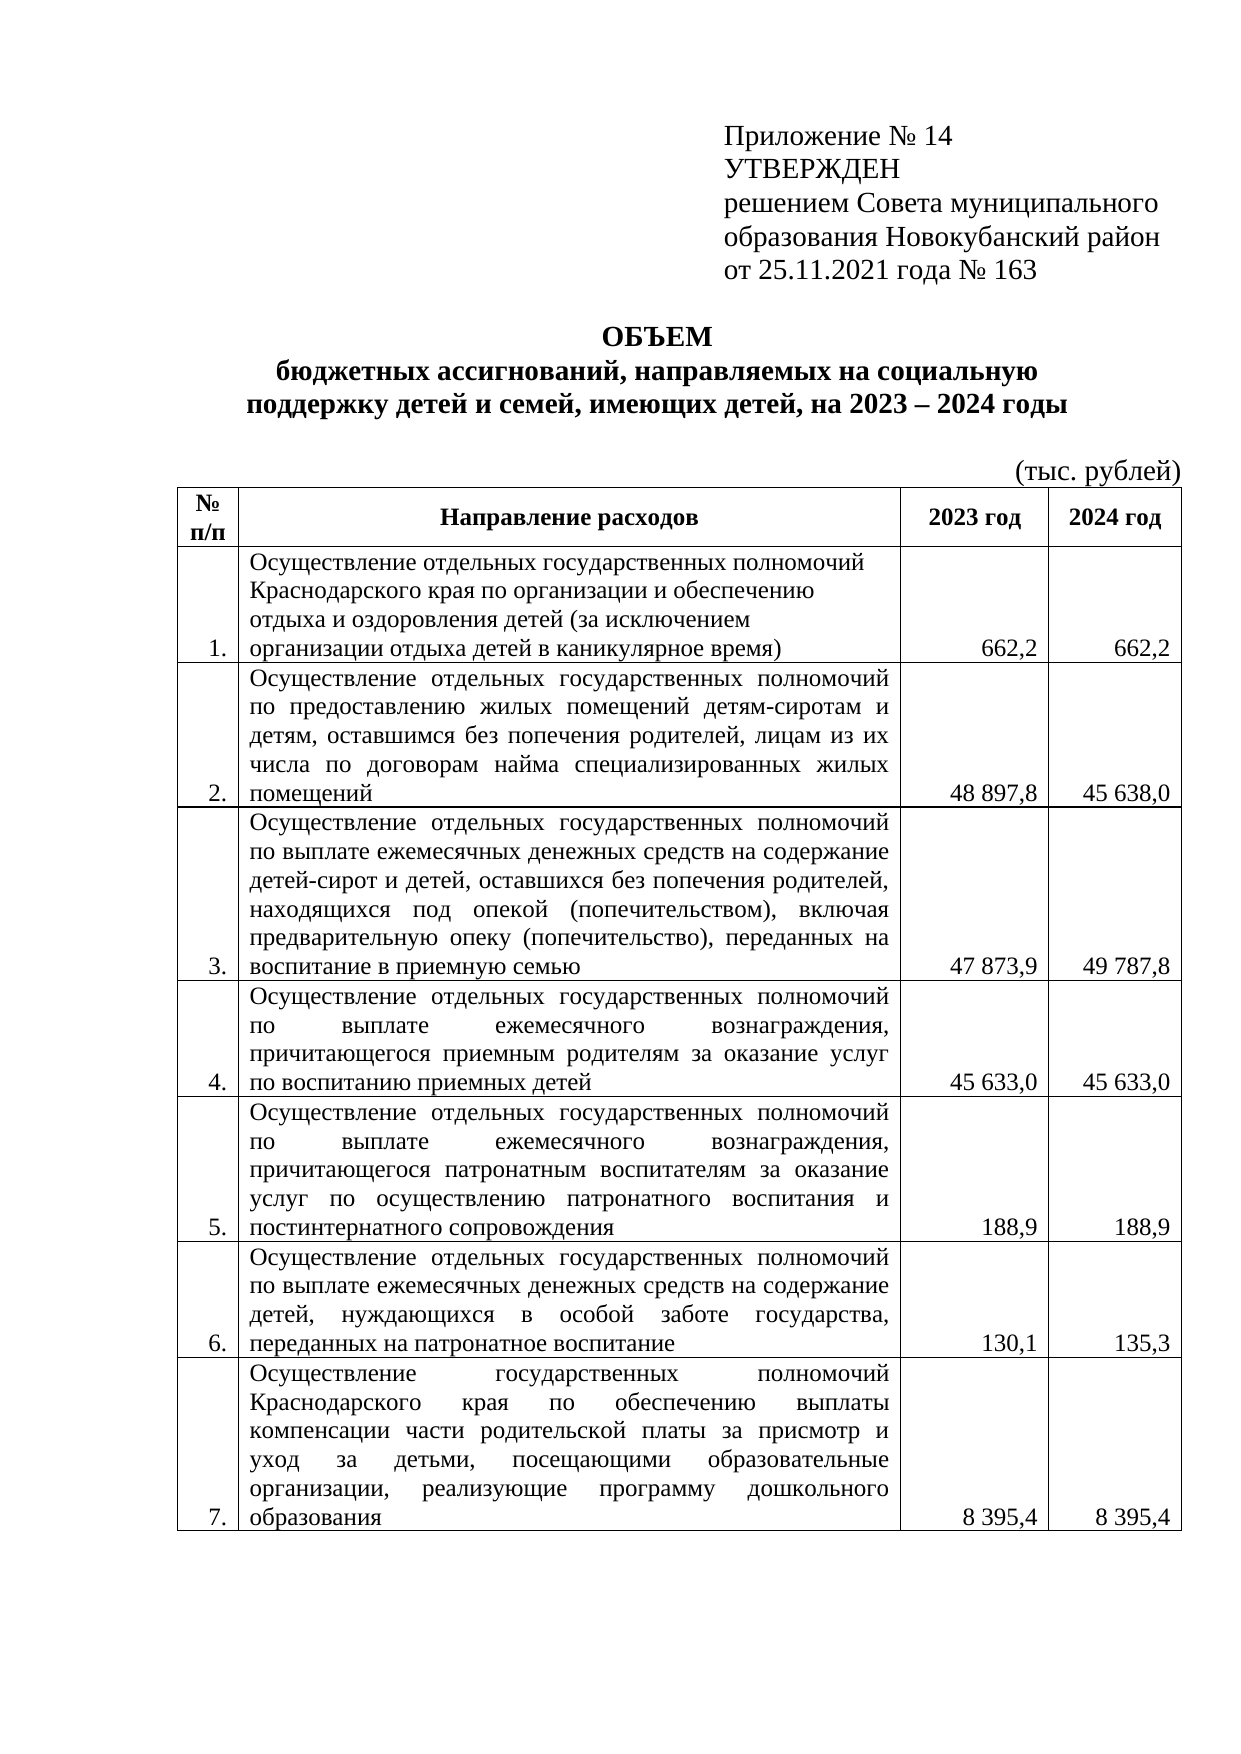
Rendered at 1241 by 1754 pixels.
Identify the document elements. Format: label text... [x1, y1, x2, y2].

table_cell Осуществление государственных полномочий Краснодарского края по обеспечению выплаты компенсации части родительской платы за присмотр и уход за детьми, посещающими образовательные организации, реализующие программу дошкольного образования [239, 1358, 900, 1530]
table_cell 130,1 [901, 1242, 1048, 1357]
text поддержку детей и семей, имеющих детей, на 2023 – 2024 годы [133, 386, 1181, 420]
table_header 2024 год [1049, 488, 1181, 546]
text (тыс. рублей) [133, 453, 1181, 487]
table_cell 45 633,0 [901, 981, 1048, 1096]
table_cell 47 873,9 [901, 808, 1048, 980]
table_cell 45 638,0 [1049, 663, 1181, 806]
table_cell 135,3 [1049, 1242, 1181, 1357]
table_cell 5. [178, 1097, 238, 1241]
table_cell 1. [178, 547, 238, 662]
table_cell 7. [178, 1358, 238, 1530]
table_cell Осуществление отдельных государственных полномочий по выплате ежемесячных денежных средств на содержание детей-сирот и детей, оставшихся без попечения родителей, находящихся под опекой (попечительством), включая предварительную опеку (попечительство), переданных на воспитание в приемную семью [239, 808, 900, 980]
text ОБЪЕМ [133, 319, 1181, 353]
text УТВЕРЖДЕН [723, 152, 1181, 185]
table_cell 2. [178, 663, 238, 806]
table_cell 8 395,4 [1049, 1358, 1181, 1530]
table_cell 188,9 [901, 1097, 1048, 1241]
table_cell Осуществление отдельных государственных полномочий Краснодарского края по организации и обеспечению отдыха и оздоровления детей (за исключением организации отдыха детей в каникулярное время) [239, 547, 900, 662]
table_cell Осуществление отдельных государственных полномочий по выплате ежемесячного вознаграждения, причитающегося патронатным воспитателям за оказание услуг по осуществлению патронатного воспитания и постинтернатного сопровождения [239, 1097, 900, 1241]
table_cell 4. [178, 981, 238, 1096]
table_cell 45 633,0 [1049, 981, 1181, 1096]
table_cell 662,2 [901, 547, 1048, 662]
table_cell Осуществление отдельных государственных полномочий по выплате ежемесячного вознаграждения, причитающегося приемным родителям за оказание услуг по воспитанию приемных детей [239, 981, 900, 1096]
text решением Совета муниципального [723, 185, 1181, 219]
text бюджетных ассигнований, направляемых на социальную [133, 353, 1181, 386]
table_cell 6. [178, 1242, 238, 1357]
table_cell 8 395,4 [901, 1358, 1048, 1530]
table_header Направление расходов [239, 488, 900, 546]
text от 25.11.2021 года № 163 [723, 252, 1181, 286]
table_cell 3. [178, 808, 238, 980]
text образования Новокубанский район [723, 219, 1181, 252]
table_cell 662,2 [1049, 547, 1181, 662]
table_cell Осуществление отдельных государственных полномочий по выплате ежемесячных денежных средств на содержание детей, нуждающихся в особой заботе государства, переданных на патронатное воспитание [239, 1242, 900, 1357]
text Приложение № 14 [723, 118, 1181, 152]
table_cell 48 897,8 [901, 663, 1048, 806]
table_cell 188,9 [1049, 1097, 1181, 1241]
table_header № п/п [178, 488, 238, 546]
table_cell 49 787,8 [1049, 808, 1181, 980]
table_cell Осуществление отдельных государственных полномочий по предоставлению жилых помещений детям-сиротам и детям, оставшимся без попечения родителей, лицам из их числа по договорам найма специализированных жилых помещений [239, 663, 900, 806]
table_header 2023 год [901, 488, 1048, 546]
